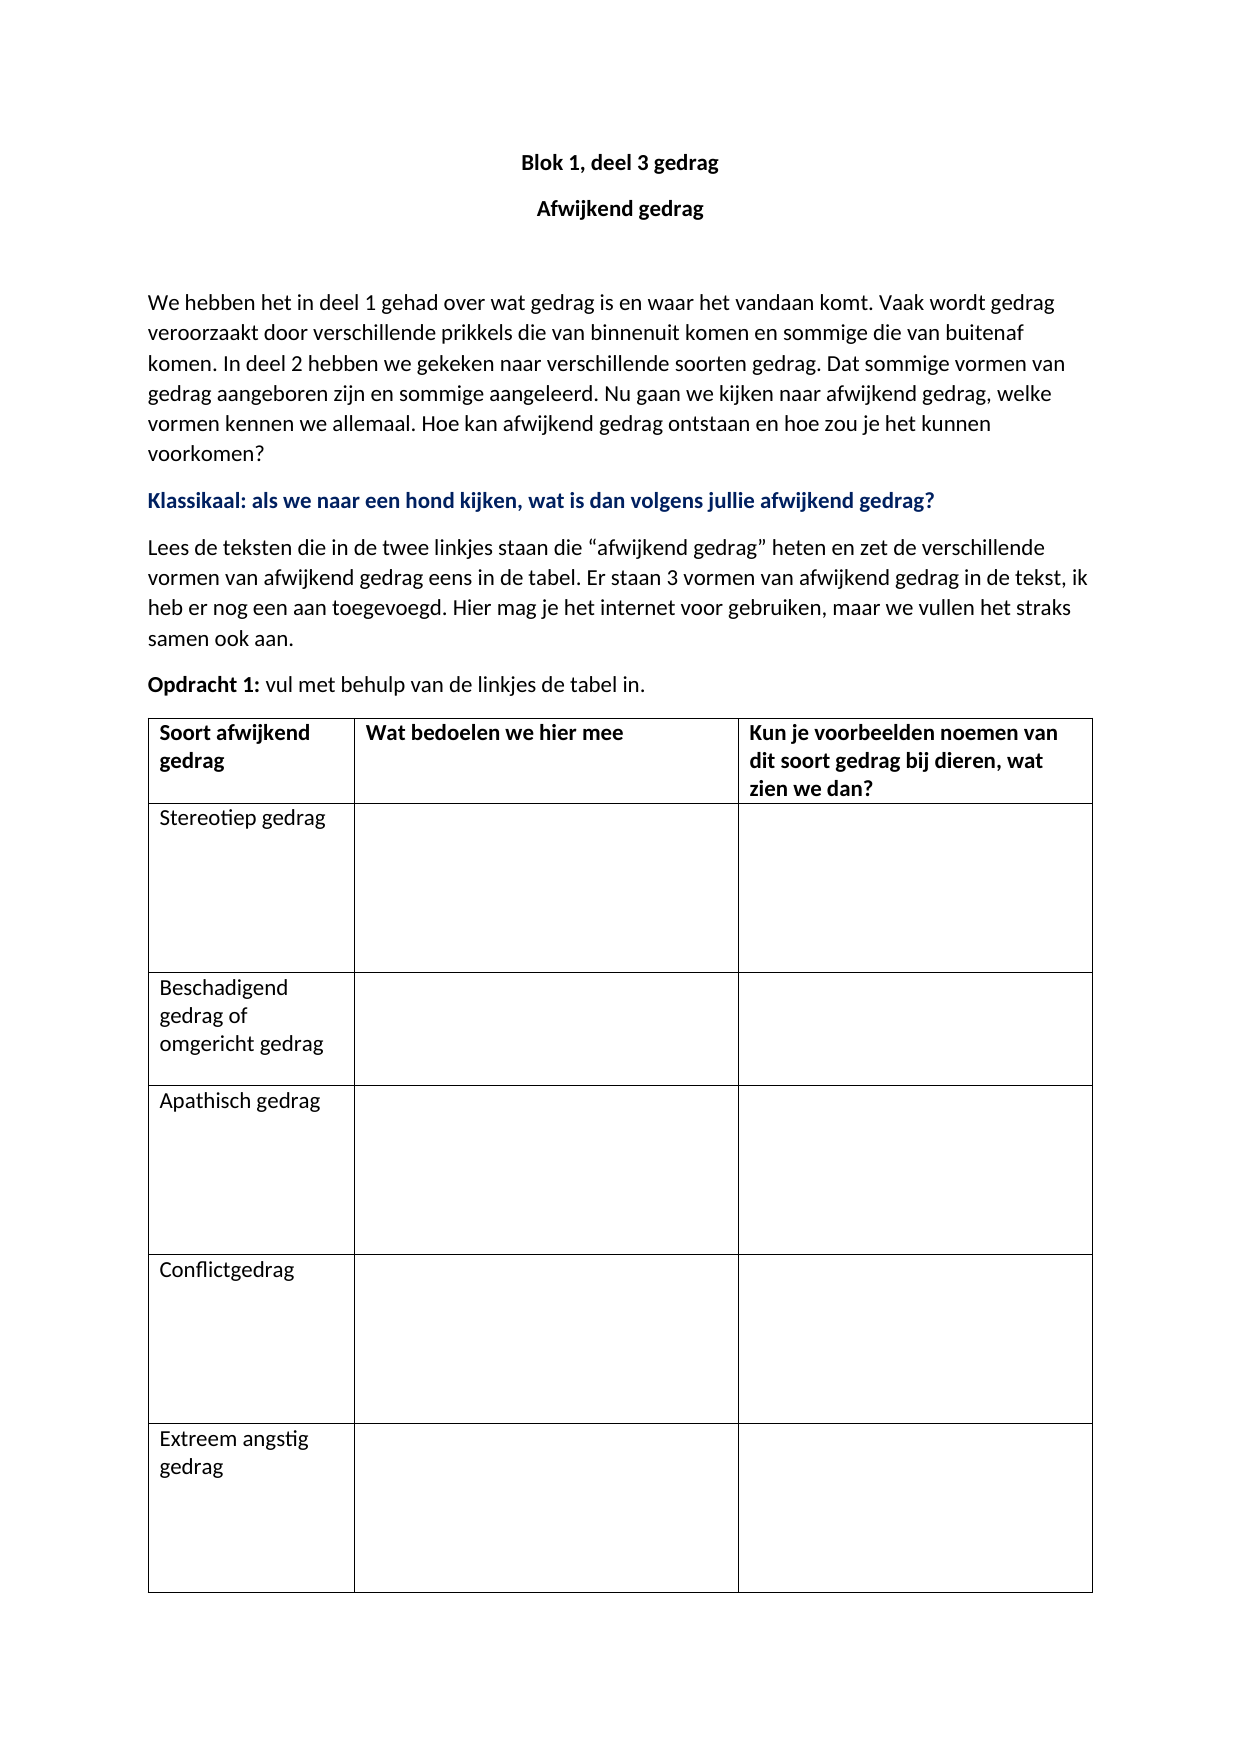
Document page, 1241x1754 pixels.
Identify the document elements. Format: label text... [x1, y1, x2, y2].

table_cell [355, 973, 738, 1085]
table_cell Stereotiep gedrag [149, 804, 354, 972]
table_header Soort afwijkend gedrag [149, 719, 354, 802]
table_cell [355, 1424, 738, 1592]
table_cell Conflictgedrag [149, 1255, 354, 1423]
table_header Wat bedoelen we hier mee [355, 719, 738, 802]
table_cell Apathisch gedrag [149, 1086, 354, 1254]
text Lees de teksten die in de twee linkjes staan die “afwijkend gedrag” heten en zet de verschillende vormen van afwijkend gedrag eens in de tabel. Er staan 3 vormen van afwijkend gedrag in de tekst, ik heb er nog een aan toegevoegd. Hier mag je het internet voor gebruiken, maar we vullen het straks samen ook aan. [148, 533, 1093, 652]
text Opdracht 1: vul met behulp van de linkjes de tabel in. [148, 671, 1093, 698]
table_cell [355, 1086, 738, 1254]
table_cell [739, 1255, 1092, 1423]
table_cell [739, 1086, 1092, 1254]
text Afwijkend gedrag [148, 194, 1093, 222]
table_cell [355, 1255, 738, 1423]
table_cell Extreem angstig gedrag [149, 1424, 354, 1592]
table_cell [355, 804, 738, 972]
text Klassikaal: als we naar een hond kijken, wat is dan volgens jullie afwijkend gedrag? [148, 486, 1093, 514]
table_header Kun je voorbeelden noemen van dit soort gedrag bij dieren, wat zien we dan? [739, 719, 1092, 802]
table_cell [739, 804, 1092, 972]
table_cell [739, 1424, 1092, 1592]
text Blok 1, deel 3 gedrag [148, 148, 1093, 176]
text We hebben het in deel 1 gehad over wat gedrag is en waar het vandaan komt. Vaak wordt gedrag veroorzaakt door verschillende prikkels die van binnenuit komen en sommige die van buitenaf komen. In deel 2 hebben we gekeken naar verschillende soorten gedrag. Dat sommige vormen van gedrag aangeboren zijn en sommige aangeleerd. Nu gaan we kijken naar afwijkend gedrag, welke vormen kennen we allemaal. Hoe kan afwijkend gedrag ontstaan en hoe zou je het kunnen voorkomen? [148, 288, 1093, 467]
table_cell [739, 973, 1092, 1085]
table_cell Beschadigend gedrag of omgericht gedrag [149, 973, 354, 1085]
